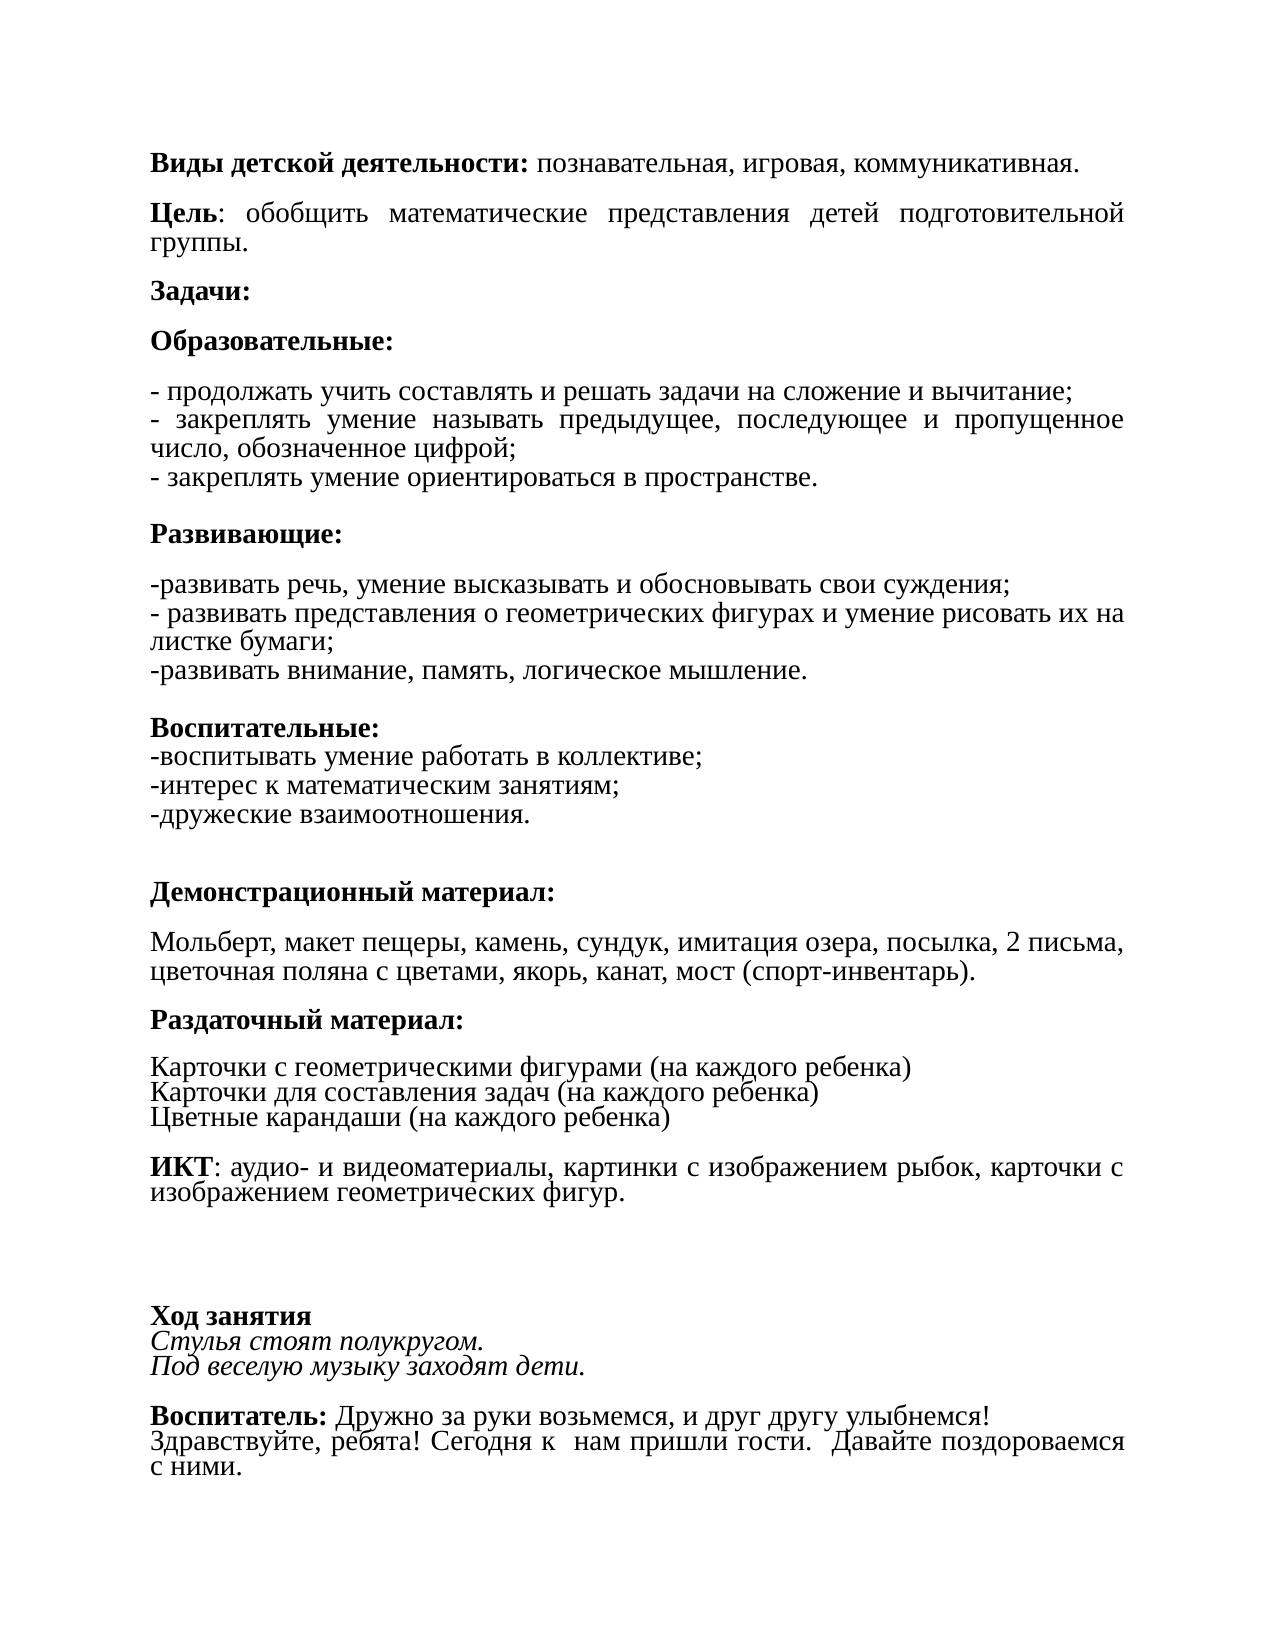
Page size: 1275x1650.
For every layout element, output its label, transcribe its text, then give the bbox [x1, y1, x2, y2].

text Виды детской деятельности: познавательная, игровая, коммуникативная. [150, 150, 1125, 179]
text Цель: обобщить математические представления детей подготовительной группы. [150, 199, 1125, 257]
text Карточки для составления задач (на каждого ребенка) [561, 1081, 1125, 1106]
text -воспитывать умение работать в коллективе; [150, 743, 1125, 772]
text Цветные карандаши (на каждого ребенка) [663, 1106, 1125, 1131]
text -дружеские взаимоотношения. [150, 800, 1125, 829]
text Развивающие: [150, 521, 1125, 549]
text Образовательные: [150, 327, 1125, 356]
text - развивать представления о геометрических фигурах и умение рисовать их на листке бумаги; [150, 599, 1125, 657]
text Демонстрационный материал: [150, 879, 1125, 907]
text Карточки с геометрическими фигурами (на каждого ребенка) [150, 1056, 527, 1081]
text Карточки для составления задач (на каждого ребенка) [150, 1081, 564, 1106]
text -развивать речь, умение высказывать и обосновывать свои суждения; [150, 570, 1125, 599]
text - закреплять умение называть предыдущее, последующее и пропущенное число, обозначенное цифрой; [150, 406, 1125, 463]
text -интерес к математическим занятиям; [150, 772, 1125, 800]
text Стулья стоят полукругом. [150, 1330, 1125, 1355]
text - закреплять умение ориентироваться в пространстве. [150, 463, 1125, 492]
text Задачи: [150, 278, 1125, 307]
text Цветные карандаши (на каждого ребенка) [412, 1106, 666, 1131]
text ИКТ: аудио- и видеоматериалы, картинки с изображением рыбок, карточки с изображением геометрических фигур. [150, 1156, 1125, 1206]
text Здравствуйте, ребята! Сегодня к нам пришли гости. Давайте поздороваемся с ними. [150, 1430, 1125, 1480]
text Цветные карандаши (на каждого ребенка) [150, 1106, 415, 1131]
text -развивать внимание, память, логическое мышление. [150, 657, 1125, 685]
text - продолжать учить составлять и решать задачи на сложение и вычитание; [150, 377, 1125, 406]
text Воспитатель: Дружно за руки возьмемся, и друг другу улыбнемся! [150, 1405, 1125, 1430]
text Раздаточный материал: [150, 1007, 1125, 1035]
text Под веселую музыку заходят дети. [150, 1355, 1125, 1380]
text Мольберт, макет пещеры, камень, сундук, имитация озера, посылка, 2 письма, цветочная поляна с цветами, якорь, канат, мост (спорт-инвентарь). [150, 928, 1125, 986]
text Воспитательные: [150, 714, 1125, 743]
text Карточки с геометрическими фигурами (на каждого ребенка) [653, 1056, 1125, 1081]
text Ход занятия [150, 1305, 1125, 1330]
